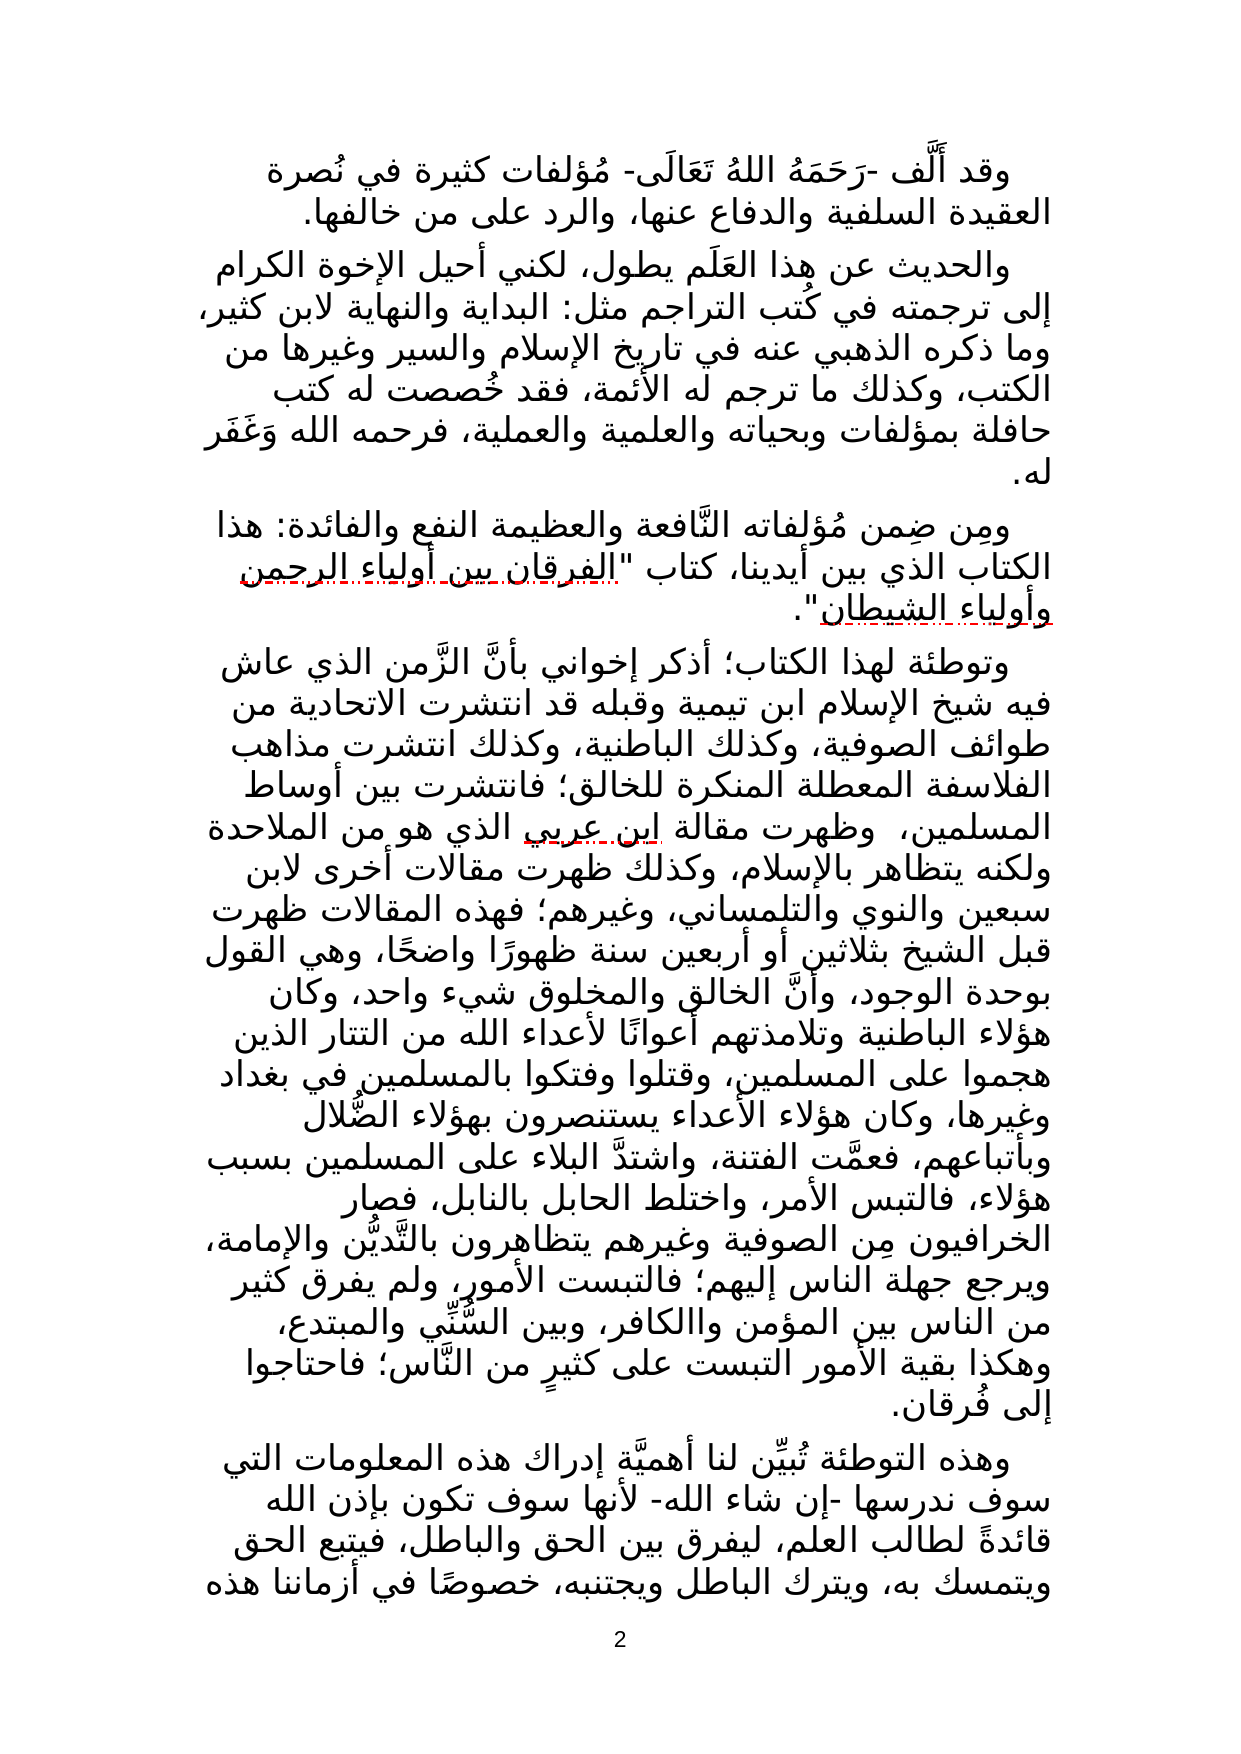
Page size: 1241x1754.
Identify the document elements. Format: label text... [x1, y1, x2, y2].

text والحديث عن هذا العَلَم يطول، لكني أحيل الإخوة الكرام إلى ترجمته في كُتب التراجم مثل: البداية والنهاية لابن كثير، وما ذكره الذهبي عنه في تاريخ الإسلام والسير وغيرها من الكتب، وكذلك ما ترجم له الأئمة، فقد خُصصت له كتب حافلة بمؤلفات وبحياته والعلمية والعملية، فرحمه الله وَغَفَر له. [187, 245, 1053, 492]
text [187, 1437, 1053, 1602]
text ومِن ضِمن مُؤلفاته النَّافعة والعظيمة النفع والفائدة: هذا الكتاب الذي بين أيدينا، كتاب "الفرقان بين أولياء الرحمن وأولياء الشيطان". [187, 505, 1053, 629]
text وقد أَلَّف -رَحَمَهُ اللهُ تَعَالَى- مُؤلفات كثيرة في نُصرة العقيدة السلفية والدفاع عنها، والرد على من خالفها. [187, 150, 1053, 232]
text وتوطئة لهذا الكتاب؛ أذكر إخواني بأنَّ الزَّمن الذي عاش فيه شيخ الإسلام ابن تيمية وقبله قد انتشرت الاتحادية من طوائف الصوفية، وكذلك الباطنية، وكذلك انتشرت مذاهب الفلاسفة المعطلة المنكرة للخالق؛ فانتشرت بين أوساط المسلمين، وظهرت مقالة ابن عربي الذي هو من الملاحدة ولكنه يتظاهر بالإسلام، وكذلك ظهرت مقالات أخرى لابن سبعين والنوي والتلمساني، وغيرهم؛ فهذه المقالات ظهرت قبل الشيخ بثلاثين أو أربعين سنة ظهورًا واضحًا، وهي القول بوحدة الوجود، وأنَّ الخالق والمخلوق شيء واحد، وكان هؤلاء الباطنية وتلامذتهم أعوانًا لأعداء الله من التتار الذين هجموا على المسلمين، وقتلوا وفتكوا بالمسلمين في بغداد وغيرها، وكان هؤلاء الأعداء يستنصرون بهؤلاء الضُّلال وبأتباعهم، فعمَّت الفتنة، واشتدَّ البلاء على المسلمين بسبب هؤلاء، فالتبس الأمر، واختلط الحابل بالنابل، فصار الخرافيون مِن الصوفية وغيرهم يتظاهرون بالتَّديُّن والإمامة، ويرجع جهلة الناس إليهم؛ فالتبست الأمور، ولم يفرق كثير من الناس بين المؤمن واالكافر، وبين السُّنِّي والمبتدع، وهكذا بقية الأمور التبست على كثيرٍ من النَّاس؛ فاحتاجوا إلى فُرقان. [187, 641, 1053, 1425]
